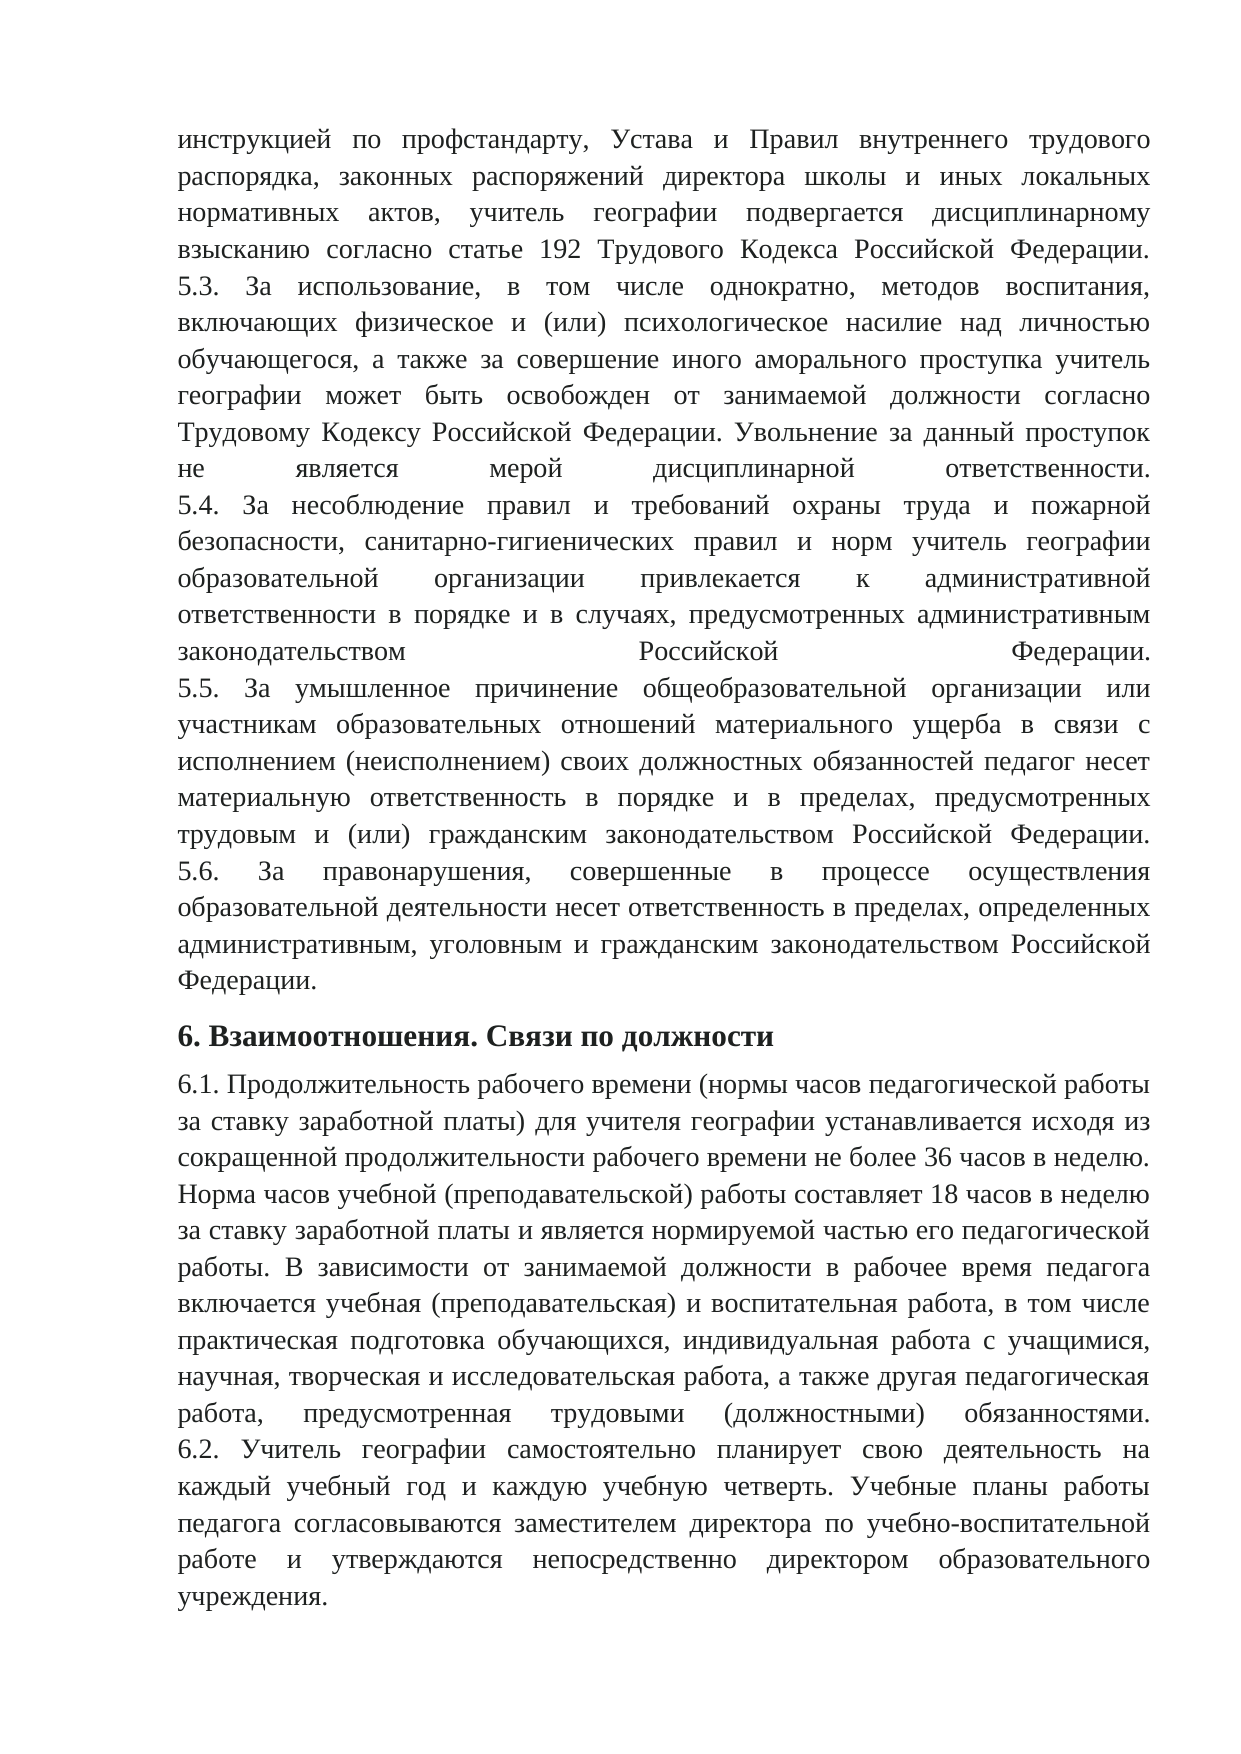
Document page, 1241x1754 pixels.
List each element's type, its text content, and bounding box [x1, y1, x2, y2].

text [177, 118, 1152, 996]
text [177, 1063, 1152, 1611]
text 6. Взаимоотношения. Связи по должности [177, 1014, 1152, 1053]
